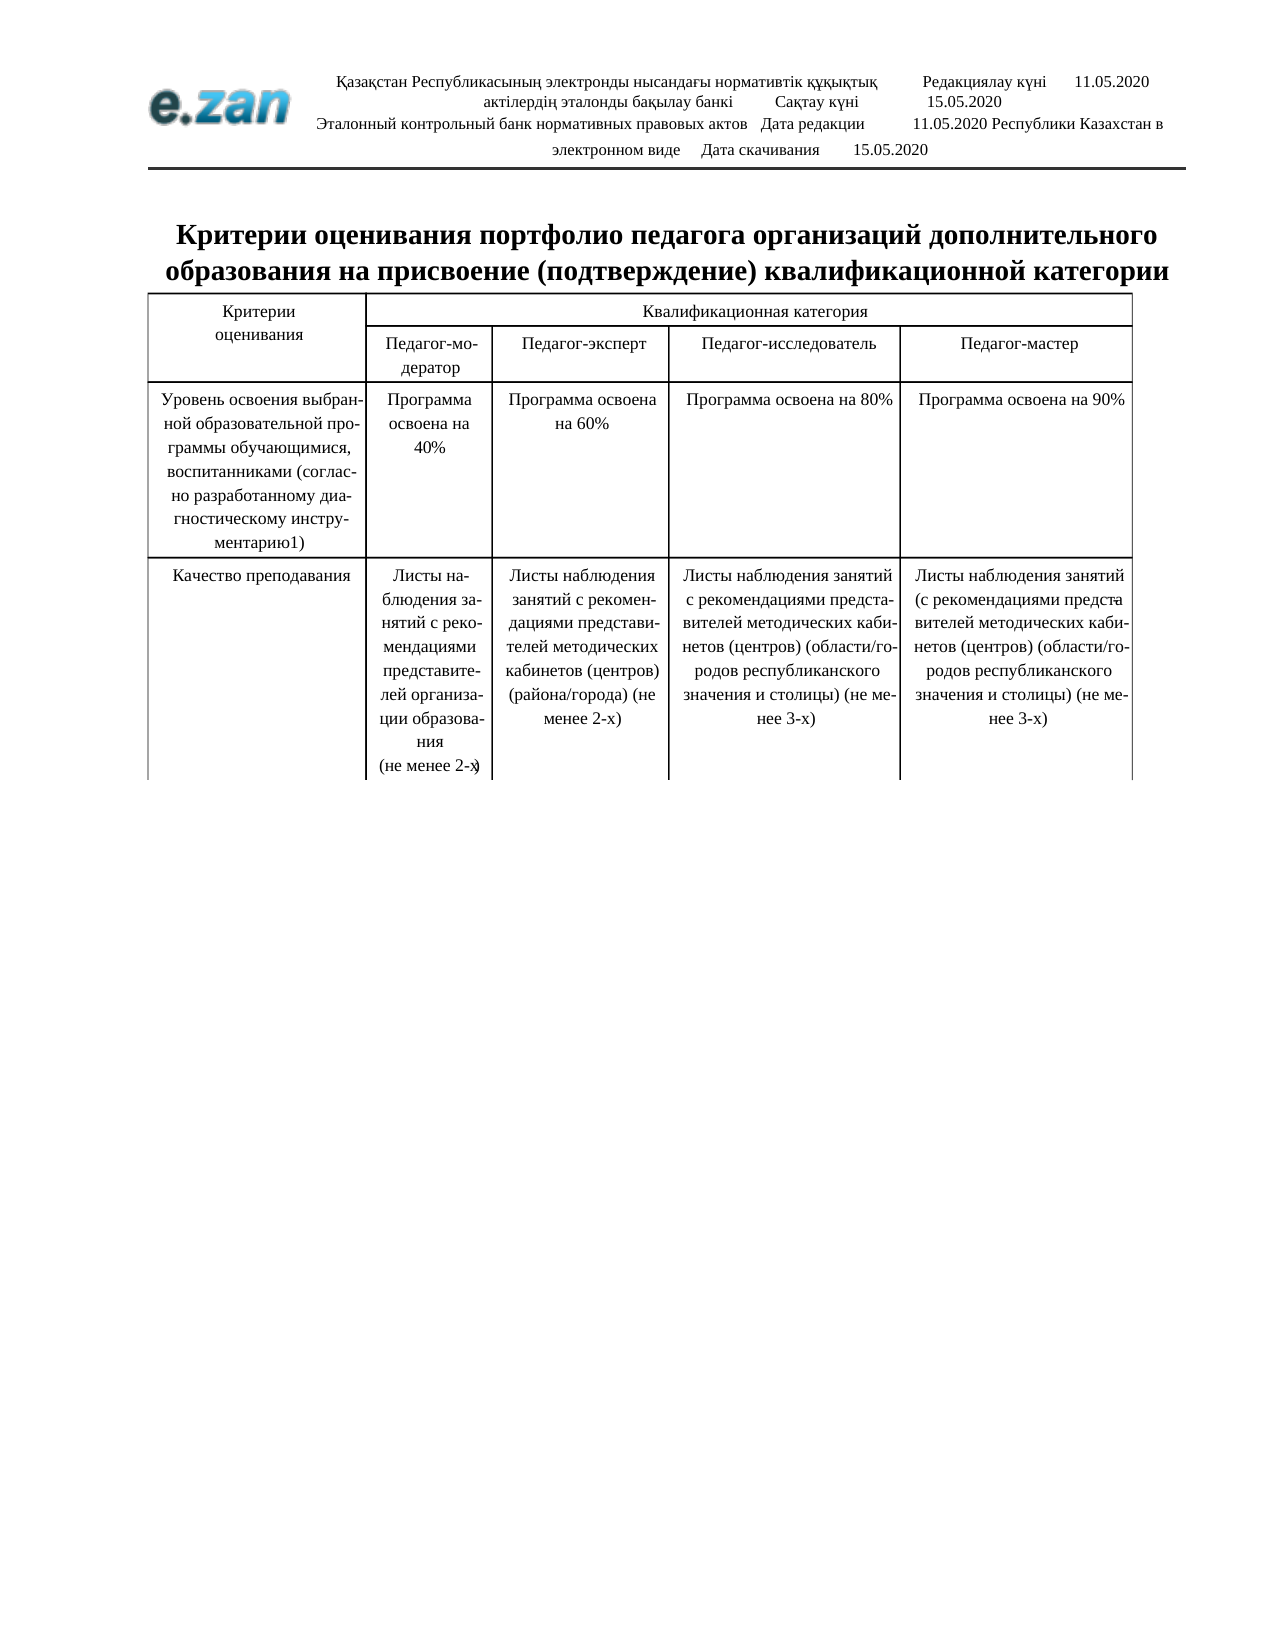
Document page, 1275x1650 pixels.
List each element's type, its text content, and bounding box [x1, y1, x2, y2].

picture [147, 83, 293, 129]
text Критерии оценивания портфолио педагога организаций дополнительного образования на присвоение (подтверждение) квалификационной категории [156, 217, 1178, 287]
